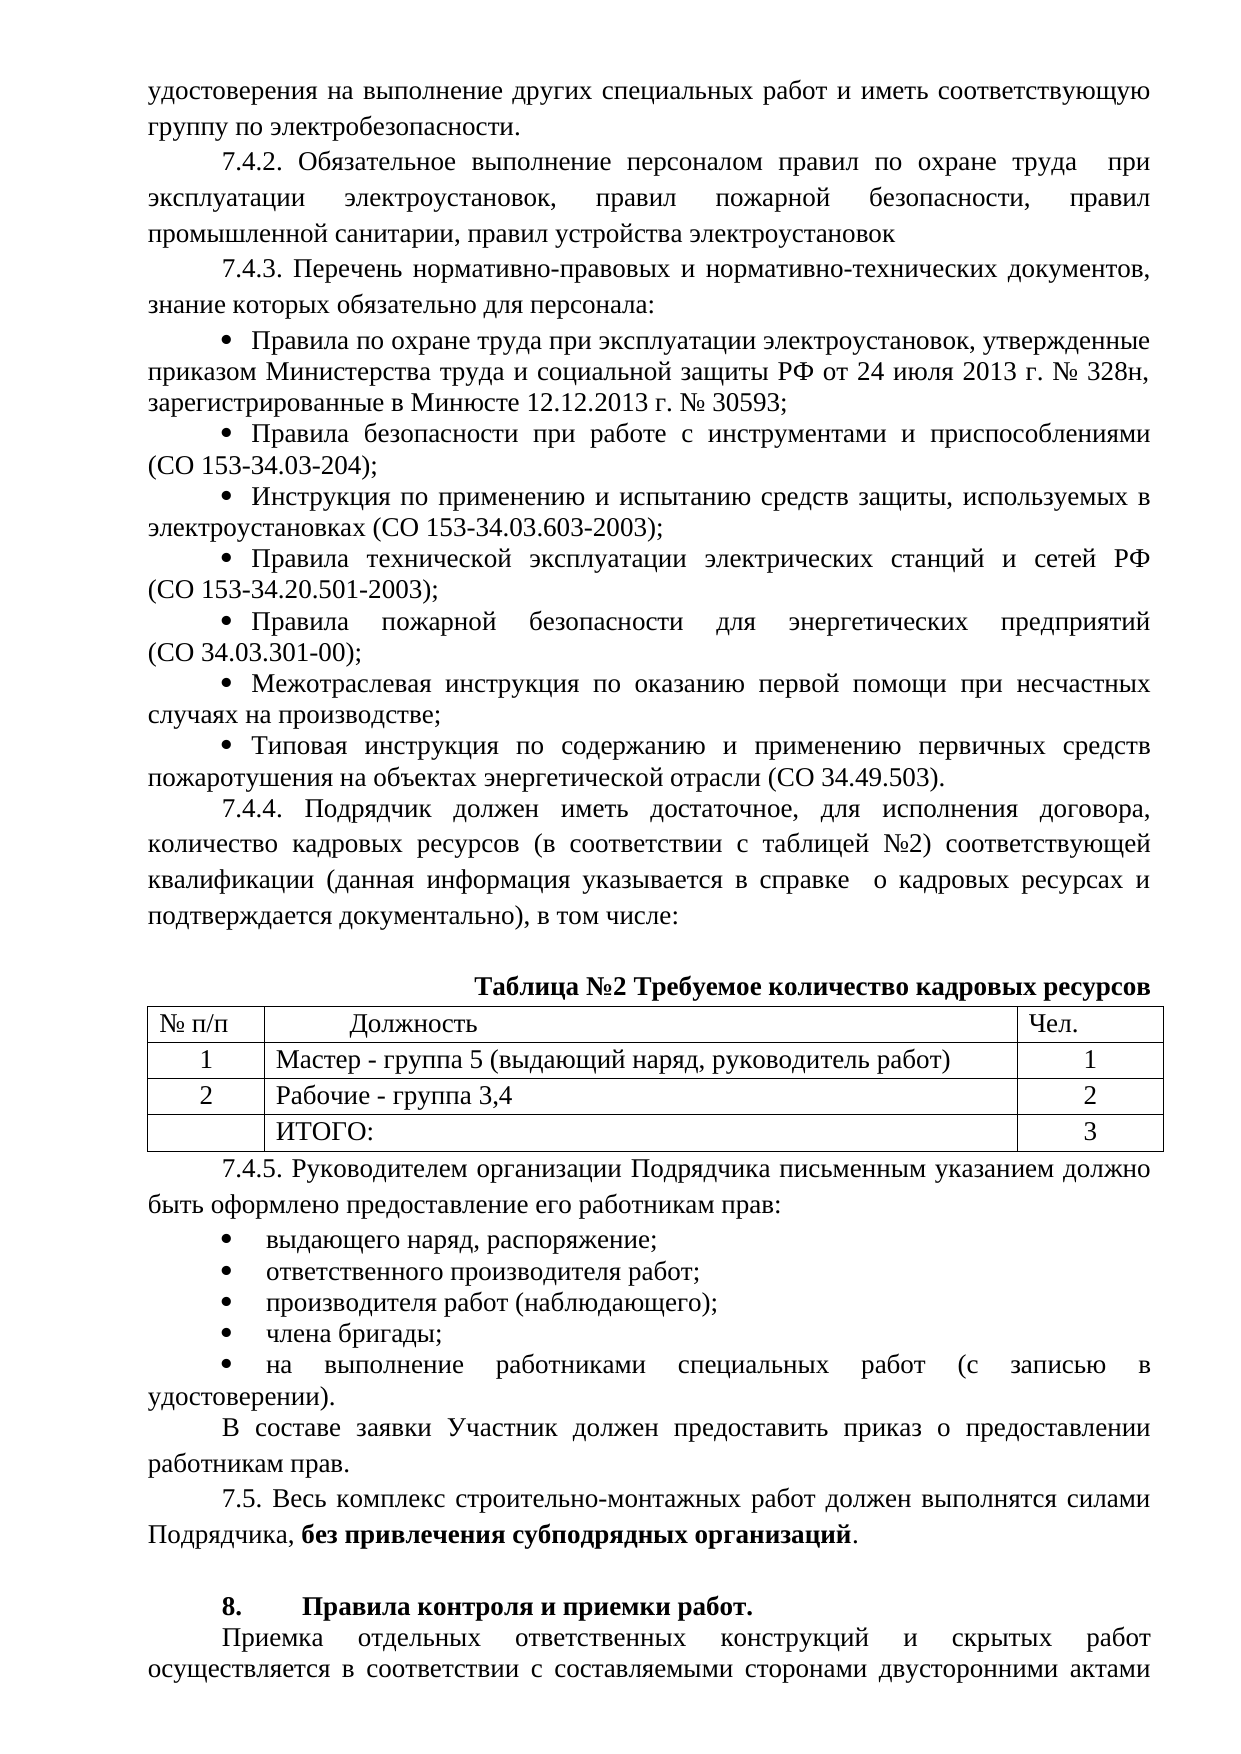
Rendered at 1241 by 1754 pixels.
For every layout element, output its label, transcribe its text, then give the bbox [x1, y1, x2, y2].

list на выполнение работниками специальных работ (с записью в удостоверении). [148, 1349, 1152, 1411]
list Межотраслевая инструкция по оказанию первой помощи при несчастных случаях на производстве; [148, 667, 1152, 729]
list Правила технической эксплуатации электрических станций и сетей РФ (СО 153-34.20.501-2003); [148, 542, 1152, 605]
text 7.4.4. Подрядчик должен иметь достаточное, для исполнения договора, количество кадровых ресурсов (в соответствии с таблицей №2) соответствующей квалификации (данная информация указывается в справке о кадровых ресурсах и подтверждается документально), в том числе: [148, 792, 1152, 930]
list ответственного производителя работ; [148, 1255, 1152, 1286]
text В составе заявки Участник должен предоставить приказ о предоставлении работникам прав. [148, 1411, 1152, 1478]
text 7.4.2. Обязательное выполнение персоналом правил по охране труда при эксплуатации электроустановок, правил пожарной безопасности, правил промышленной санитарии, правил устройства электроустановок [148, 145, 1152, 248]
list Типовая инструкция по содержанию и применению первичных средств пожаротушения на объектах энергетической отрасли (СО 34.49.503). [148, 729, 1152, 792]
list Инструкция по применению и испытанию средств защиты, используемых в электроустановках (СО 153-34.03.603-2003); [148, 480, 1152, 542]
text 7.4.5. Руководителем организации Подрядчика письменным указанием должно быть оформлено предоставление его работникам прав: [148, 1152, 1152, 1219]
table_header Чел. [1018, 1007, 1163, 1042]
table_cell [148, 1115, 264, 1151]
list члена бригады; [148, 1317, 1152, 1349]
table_cell 1 [1018, 1043, 1163, 1078]
table_cell ИТОГО: [265, 1115, 1017, 1151]
table_cell 2 [148, 1079, 264, 1114]
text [148, 1621, 1152, 1683]
text 7.5. Весь комплекс строительно-монтажных работ должен выполнятся силами Подрядчика, без привлечения субподрядных организаций. [148, 1482, 1152, 1549]
table_header № п/п [148, 1007, 264, 1042]
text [148, 74, 1152, 141]
list Правила безопасности при работе с инструментами и приспособлениями (СО 153-34.03-204); [148, 417, 1152, 480]
list выдающего наряд, распоряжение; [148, 1224, 1152, 1255]
table_cell 3 [1018, 1115, 1163, 1151]
list производителя работ (наблюдающего); [148, 1286, 1152, 1317]
list Правила контроля и приемки работ. [148, 1590, 1152, 1621]
table_cell Мастер - группа 5 (выдающий наряд, руководитель работ) [265, 1043, 1017, 1078]
list Правила по охране труда при эксплуатации электроустановок, утвержденные приказом Министерства труда и социальной защиты РФ от 24 июля 2013 г. № 328н, зарегистрированные в Минюсте 12.12.2013 г. № 30593; [148, 324, 1152, 417]
table_cell 2 [1018, 1079, 1163, 1114]
table_header Должность [265, 1007, 1017, 1042]
table_cell 1 [148, 1043, 264, 1078]
list Правила пожарной безопасности для энергетических предприятий (СО 34.03.301-00); [148, 605, 1152, 667]
table_cell Рабочие - группа 3,4 [265, 1079, 1017, 1114]
text 7.4.3. Перечень нормативно-правовых и нормативно-технических документов, знание которых обязательно для персонала: [148, 252, 1152, 319]
text Таблица №2 Требуемое количество кадровых ресурсов [148, 971, 1152, 1002]
